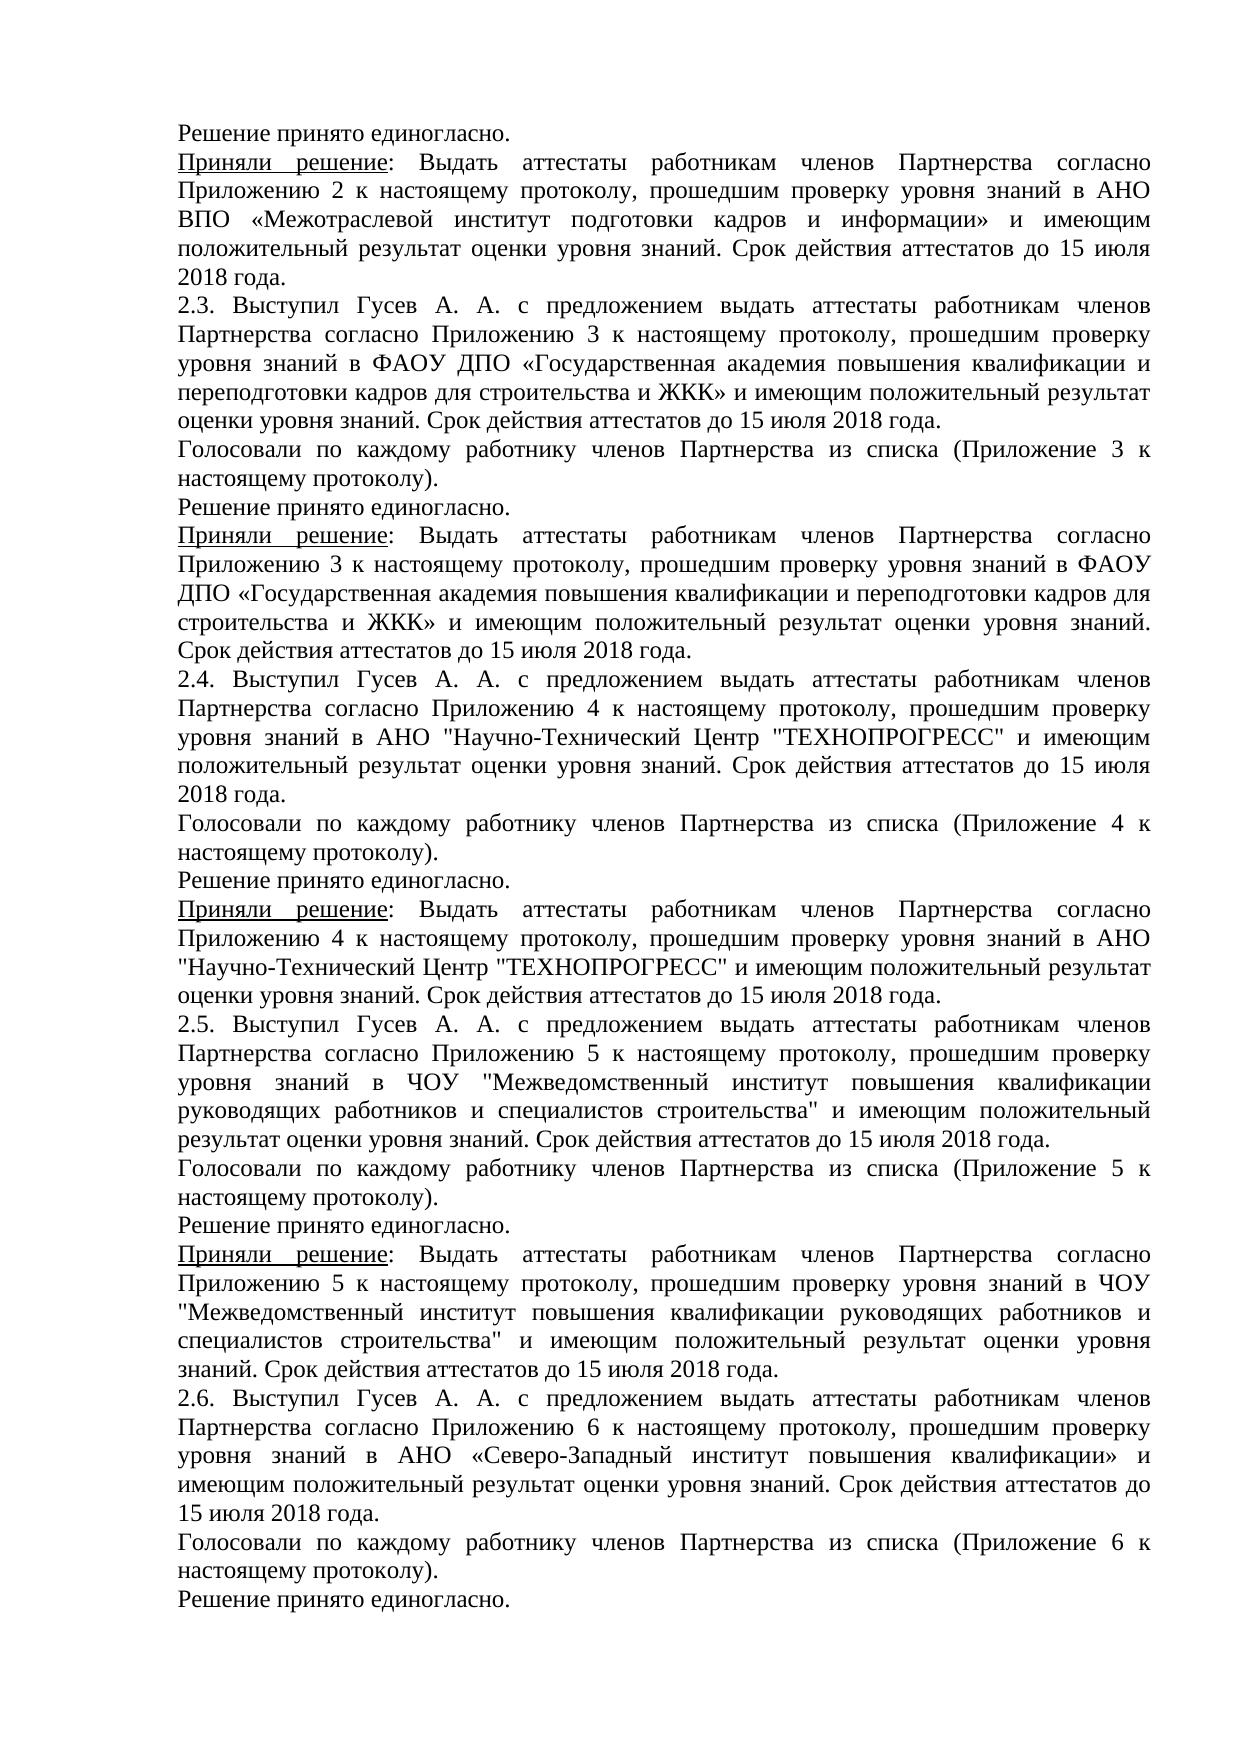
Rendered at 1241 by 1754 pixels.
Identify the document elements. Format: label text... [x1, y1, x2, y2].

text 2.3. Выступил Гусев А. А. с предложением выдать аттестаты работникам членов Партнерства согласно Приложению 3 к настоящему протоколу, прошедшим проверку уровня знаний в ФАОУ ДПО «Государственная академия повышения квалификации и переподготовки кадров для строительства и ЖКК» и имеющим положительный результат оценки уровня знаний. Срок действия аттестатов до 15 июля 2018 года. [177, 291, 1152, 434]
text Голосовали по каждому работнику членов Партнерства из списка (Приложение 5 к настоящему протоколу). [177, 1153, 1152, 1211]
text 2.5. Выступил Гусев А. А. с предложением выдать аттестаты работникам членов Партнерства согласно Приложению 5 к настоящему протоколу, прошедшим проверку уровня знаний в ЧОУ "Межведомственный институт повышения квалификации руководящих работников и специалистов строительства" и имеющим положительный результат оценки уровня знаний. Срок действия аттестатов до 15 июля 2018 года. [177, 1009, 1152, 1153]
text Приняли решение: Выдать аттестаты работникам членов Партнерства согласно Приложению 4 к настоящему протоколу, прошедшим проверку уровня знаний в АНО "Научно-Технический Центр "ТЕХНОПРОГРЕСС" и имеющим положительный результат оценки уровня знаний. Срок действия аттестатов до 15 июля 2018 года. [177, 894, 1152, 1009]
text Голосовали по каждому работнику членов Партнерства из списка (Приложение 6 к настоящему протоколу). [177, 1527, 1152, 1584]
text Решение принято единогласно. [177, 118, 1152, 147]
text Голосовали по каждому работнику членов Партнерства из списка (Приложение 3 к настоящему протоколу). [177, 434, 1152, 492]
text Приняли решение: Выдать аттестаты работникам членов Партнерства согласно Приложению 5 к настоящему протоколу, прошедшим проверку уровня знаний в ЧОУ "Межведомственный институт повышения квалификации руководящих работников и специалистов строительства" и имеющим положительный результат оценки уровня знаний. Срок действия аттестатов до 15 июля 2018 года. [177, 1239, 1152, 1383]
text 2.6. Выступил Гусев А. А. с предложением выдать аттестаты работникам членов Партнерства согласно Приложению 6 к настоящему протоколу, прошедшим проверку уровня знаний в АНО «Северо-Западный институт повышения квалификации» и имеющим положительный результат оценки уровня знаний. Срок действия аттестатов до 15 июля 2018 года. [177, 1383, 1152, 1527]
text Решение принято единогласно. [177, 1211, 1152, 1239]
text Решение принято единогласно. [177, 492, 1152, 521]
text Приняли решение: Выдать аттестаты работникам членов Партнерства согласно Приложению 3 к настоящему протоколу, прошедшим проверку уровня знаний в ФАОУ ДПО «Государственная академия повышения квалификации и переподготовки кадров для строительства и ЖКК» и имеющим положительный результат оценки уровня знаний. Срок действия аттестатов до 15 июля 2018 года. [177, 521, 1152, 664]
text Решение принято единогласно. [177, 1584, 1152, 1613]
text Голосовали по каждому работнику членов Партнерства из списка (Приложение 4 к настоящему протоколу). [177, 808, 1152, 866]
text Решение принято единогласно. [177, 866, 1152, 894]
text Приняли решение: Выдать аттестаты работникам членов Партнерства согласно Приложению 2 к настоящему протоколу, прошедшим проверку уровня знаний в АНО ВПО «Межотраслевой институт подготовки кадров и информации» и имеющим положительный результат оценки уровня знаний. Срок действия аттестатов до 15 июля 2018 года. [177, 147, 1152, 291]
text 2.4. Выступил Гусев А. А. с предложением выдать аттестаты работникам членов Партнерства согласно Приложению 4 к настоящему протоколу, прошедшим проверку уровня знаний в АНО "Научно-Технический Центр "ТЕХНОПРОГРЕСС" и имеющим положительный результат оценки уровня знаний. Срок действия аттестатов до 15 июля 2018 года. [177, 664, 1152, 808]
